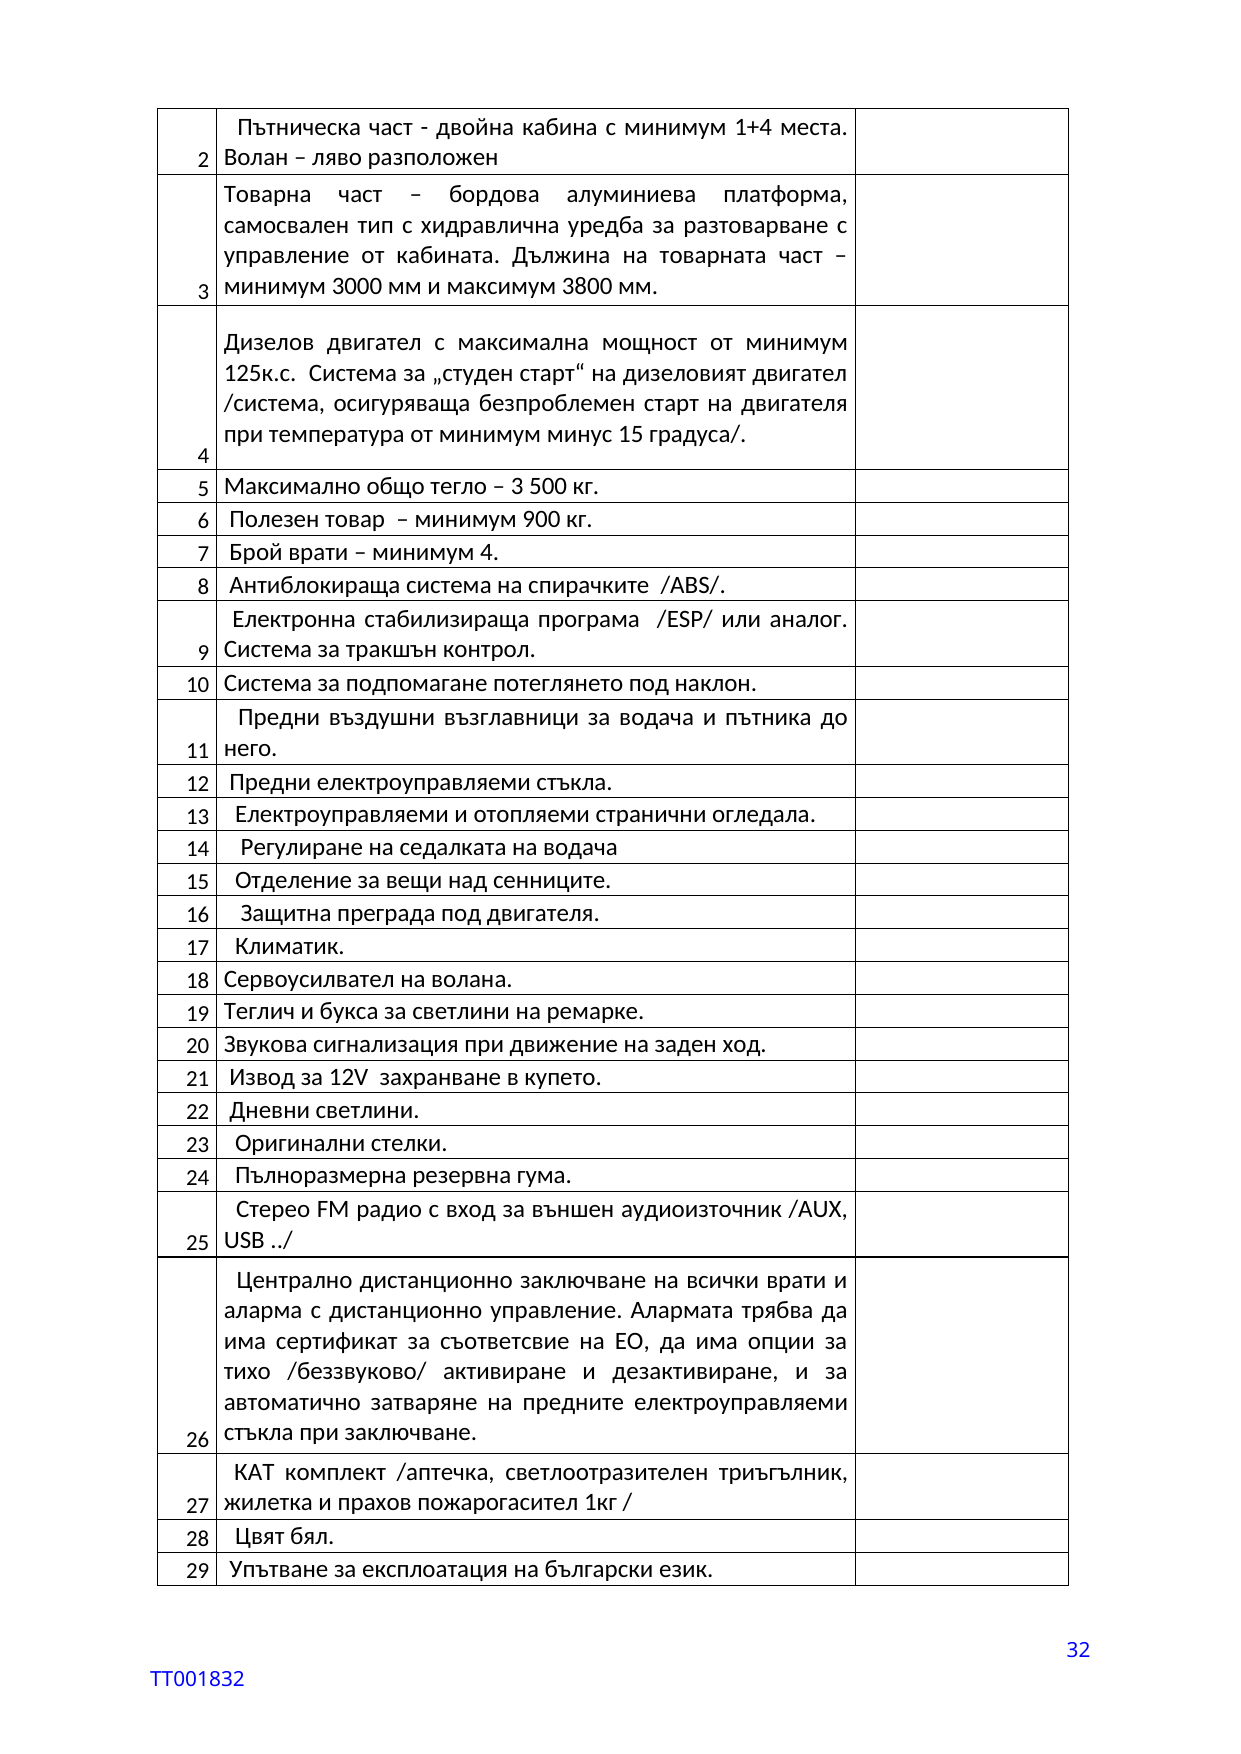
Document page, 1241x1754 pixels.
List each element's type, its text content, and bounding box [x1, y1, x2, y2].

table_cell 29 [158, 1553, 216, 1584]
table_cell Стерео FM радио с вход за външен аудиоизточник /AUX, USB ../ [217, 1192, 855, 1256]
table_cell 27 [158, 1454, 216, 1519]
table_cell [856, 1454, 1068, 1519]
table_cell 22 [158, 1093, 216, 1125]
table_cell Предни въздушни възглавници за водача и пътника до него. [217, 700, 855, 764]
table_cell 2 [158, 109, 216, 173]
table_cell 16 [158, 896, 216, 928]
table_cell 8 [158, 568, 216, 600]
table_cell [856, 306, 1068, 469]
table_cell Електронна стабилизираща програма /ESP/ или аналог. Система за тракшън контрол. [217, 601, 855, 666]
table_cell 14 [158, 831, 216, 863]
table_cell 12 [158, 765, 216, 797]
table_cell 4 [158, 306, 216, 469]
table_cell Дизелов двигател с максимална мощност от минимум 125к.с. Система за „студен старт“ на дизеловият двигател /система, осигуряваща безпроблемен старт на двигателя при температура от минимум минус 15 градуса/. [217, 306, 855, 469]
table_cell [856, 503, 1068, 534]
table_cell Оригинални стелки. [217, 1126, 855, 1158]
table_cell [856, 1192, 1068, 1256]
table_cell Полезен товар – минимум 900 кг. [217, 503, 855, 534]
table_cell [856, 896, 1068, 928]
table_cell 7 [158, 536, 216, 567]
table_cell [856, 929, 1068, 961]
table_cell 18 [158, 962, 216, 994]
table_cell [856, 798, 1068, 830]
table_cell [856, 700, 1068, 764]
table_cell Теглич и букса за светлини на ремарке. [217, 995, 855, 1027]
table_cell [856, 470, 1068, 502]
table_cell 23 [158, 1126, 216, 1158]
table_cell Товарна част – бордова алуминиева платформа, самосвален тип с хидравлична уредба за разтоварване с управление от кабината. Дължина на товарната част – минимум 3000 мм и максимум 3800 мм. [217, 175, 855, 305]
table_cell [856, 568, 1068, 600]
table_cell 20 [158, 1028, 216, 1059]
table_cell 17 [158, 929, 216, 961]
table_cell 24 [158, 1159, 216, 1191]
table_cell Сервоусилвател на волана. [217, 962, 855, 994]
table_cell 26 [158, 1258, 216, 1453]
table_cell [856, 1553, 1068, 1584]
table_cell 10 [158, 667, 216, 698]
table_cell 28 [158, 1520, 216, 1552]
table_cell [856, 1093, 1068, 1125]
table_cell [856, 1061, 1068, 1092]
table_cell [856, 765, 1068, 797]
table_cell Регулиране на седалката на водача [217, 831, 855, 863]
table_cell Цвят бял. [217, 1520, 855, 1552]
table_cell КАТ комплект /аптечка, светлоотразителен триъгълник, жилетка и прахов пожарогасител 1кг / [217, 1454, 855, 1519]
table_cell Пълноразмерна резервна гума. [217, 1159, 855, 1191]
table_cell Защитна преграда под двигателя. [217, 896, 855, 928]
table_cell [856, 962, 1068, 994]
table_cell Извод за 12V захранване в купето. [217, 1061, 855, 1092]
table_cell [856, 109, 1068, 173]
table_cell [856, 1159, 1068, 1191]
table_cell [856, 1258, 1068, 1453]
table_cell 19 [158, 995, 216, 1027]
table_cell Предни електроуправляеми стъкла. [217, 765, 855, 797]
table_cell 21 [158, 1061, 216, 1092]
table_cell [856, 1126, 1068, 1158]
table_cell [856, 831, 1068, 863]
table_cell [856, 175, 1068, 305]
table_cell 15 [158, 864, 216, 895]
table_cell 3 [158, 175, 216, 305]
table_cell 11 [158, 700, 216, 764]
table_cell Звукова сигнализация при движение на заден ход. [217, 1028, 855, 1059]
table_cell Централно дистанционно заключване на всички врати и аларма с дистанционно управление. Алармата трябва да има сертификат за съответсвие на ЕО, да има опции за тихо /беззвуково/ активиране и дезактивиране, и за автоматично затваряне на предните електроуправляеми стъкла при заключване. [217, 1258, 855, 1453]
table_cell Климатик. [217, 929, 855, 961]
table_cell [856, 536, 1068, 567]
table_cell [856, 1028, 1068, 1059]
table_cell 5 [158, 470, 216, 502]
table_cell [856, 864, 1068, 895]
table_cell [856, 601, 1068, 666]
table_cell 6 [158, 503, 216, 534]
table_cell Брой врати – минимум 4. [217, 536, 855, 567]
table_cell Пътническа част - двойна кабина с минимум 1+4 места. Волан – ляво разположен [217, 109, 855, 173]
table_cell Упътване за експлоатация на български език. [217, 1553, 855, 1584]
table_cell Отделение за вещи над сенниците. [217, 864, 855, 895]
table_cell Система за подпомагане потеглянето под наклон. [217, 667, 855, 698]
table_cell Дневни светлини. [217, 1093, 855, 1125]
table_cell 9 [158, 601, 216, 666]
table_cell Електроуправляеми и отопляеми странични огледала. [217, 798, 855, 830]
table_cell Антиблокираща система на спирачките /ABS/. [217, 568, 855, 600]
table_cell [856, 1520, 1068, 1552]
table_cell [856, 667, 1068, 698]
table_cell 25 [158, 1192, 216, 1256]
table_cell 13 [158, 798, 216, 830]
table_cell Максимално общо тегло – 3 500 кг. [217, 470, 855, 502]
table_cell [856, 995, 1068, 1027]
